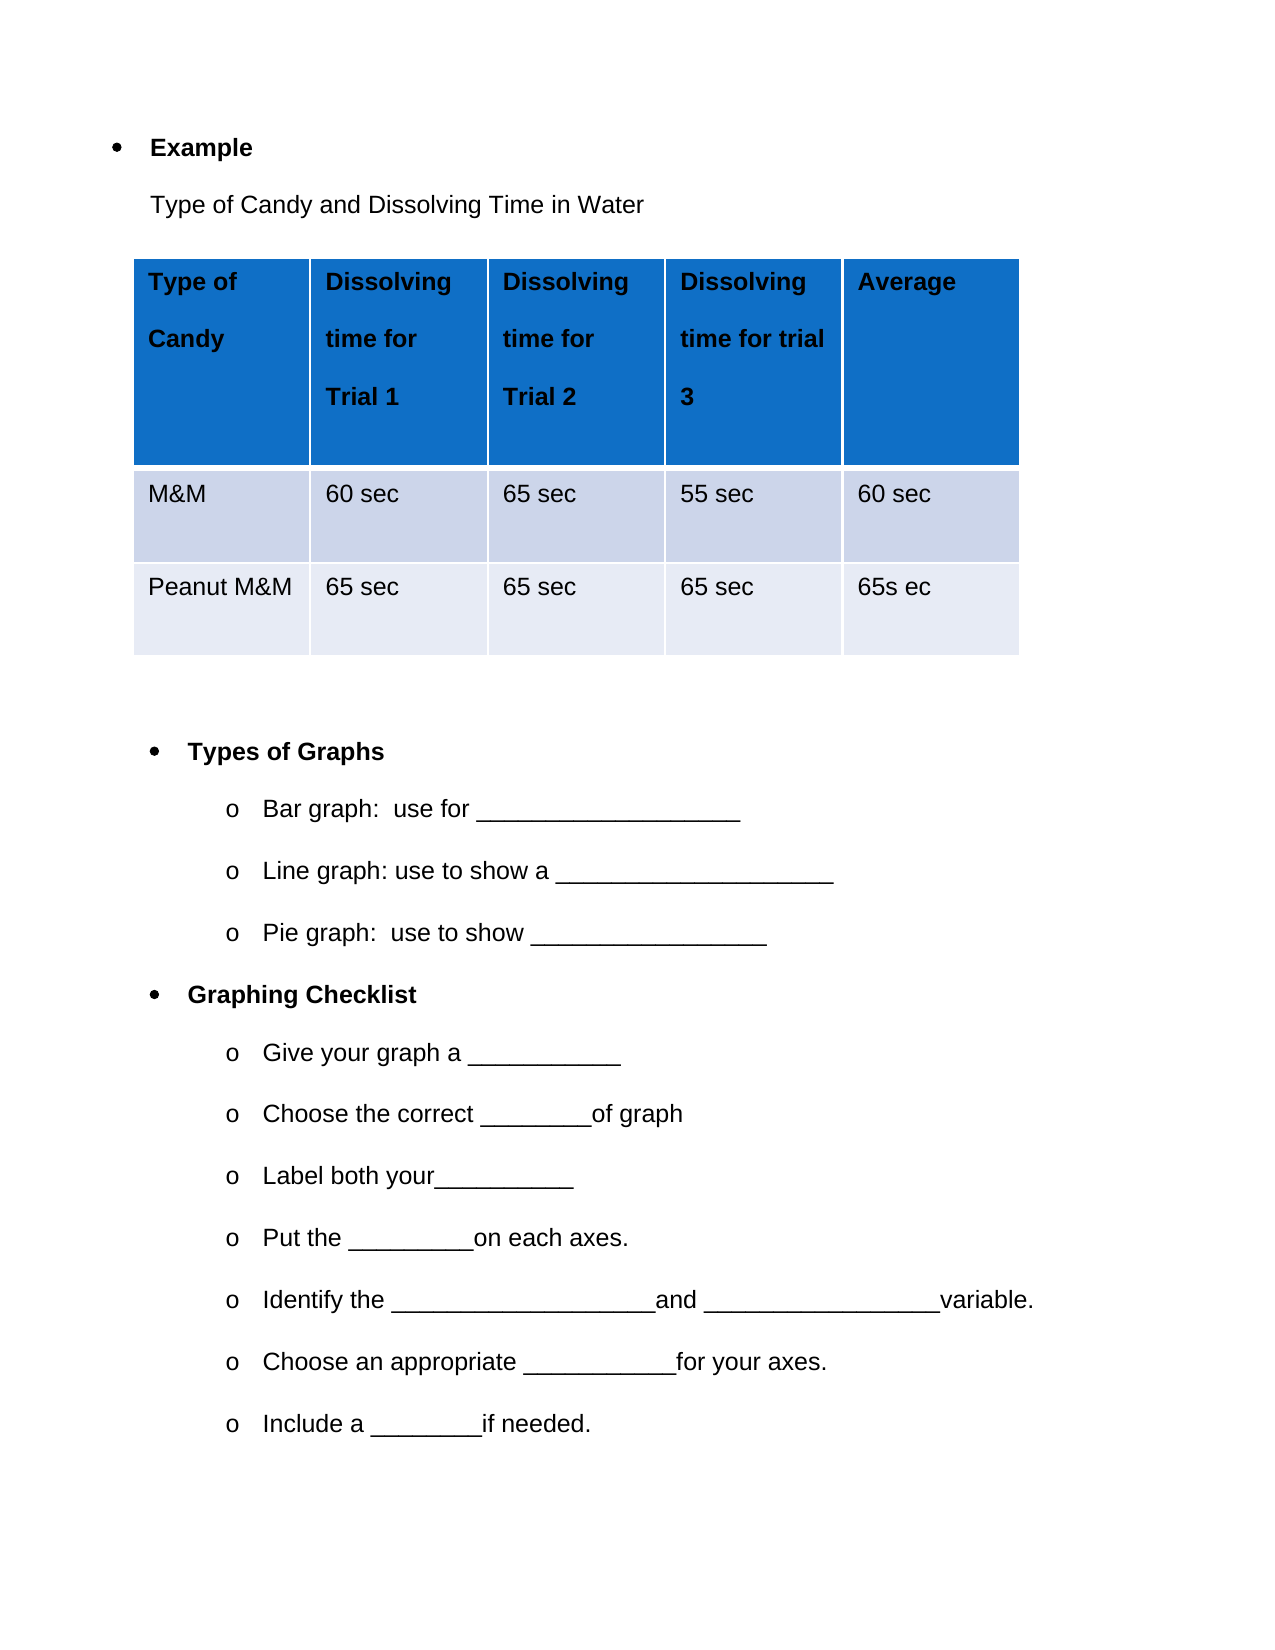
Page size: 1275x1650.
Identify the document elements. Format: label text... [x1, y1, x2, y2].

table_cell 65 sec [311, 564, 487, 655]
table_cell 65 sec [489, 564, 664, 655]
table_cell 60 sec [844, 471, 1019, 562]
table_cell 65 sec [489, 471, 664, 562]
list Line graph: use to show a ____________________ [225, 856, 1200, 887]
list Identify the ___________________and _________________variable. [225, 1285, 1200, 1316]
list Give your graph a ___________ [225, 1037, 1200, 1068]
list Put the _________on each axes. [225, 1223, 1200, 1254]
list Choose an appropriate ___________for your axes. [225, 1347, 1200, 1378]
table_cell Peanut M&M [134, 564, 309, 655]
table_header Average [844, 259, 1019, 465]
list Label both your__________ [225, 1161, 1200, 1192]
list Example [112, 132, 1200, 161]
table_header Dissolving time for trial 3 [666, 259, 841, 465]
table_cell 65s ec [844, 564, 1019, 655]
table_header Dissolving time for Trial 2 [489, 259, 664, 465]
list Types of Graphs [150, 736, 1200, 765]
table_cell 65 sec [666, 564, 841, 655]
list Include a ________if needed. [225, 1409, 1200, 1440]
list Choose the correct ________of graph [225, 1099, 1200, 1130]
table_header Dissolving time for Trial 1 [311, 259, 487, 465]
table_header Type of Candy [134, 259, 309, 465]
list Bar graph: use for ___________________ [225, 794, 1200, 825]
table_cell M&M [134, 471, 309, 562]
list Type of Candy and Dissolving Time in Water [150, 190, 1200, 219]
list Pie graph: use to show _________________ [225, 918, 1200, 949]
table_cell 55 sec [666, 471, 841, 562]
list Graphing Checklist [150, 980, 1200, 1009]
table_cell 60 sec [311, 471, 487, 562]
